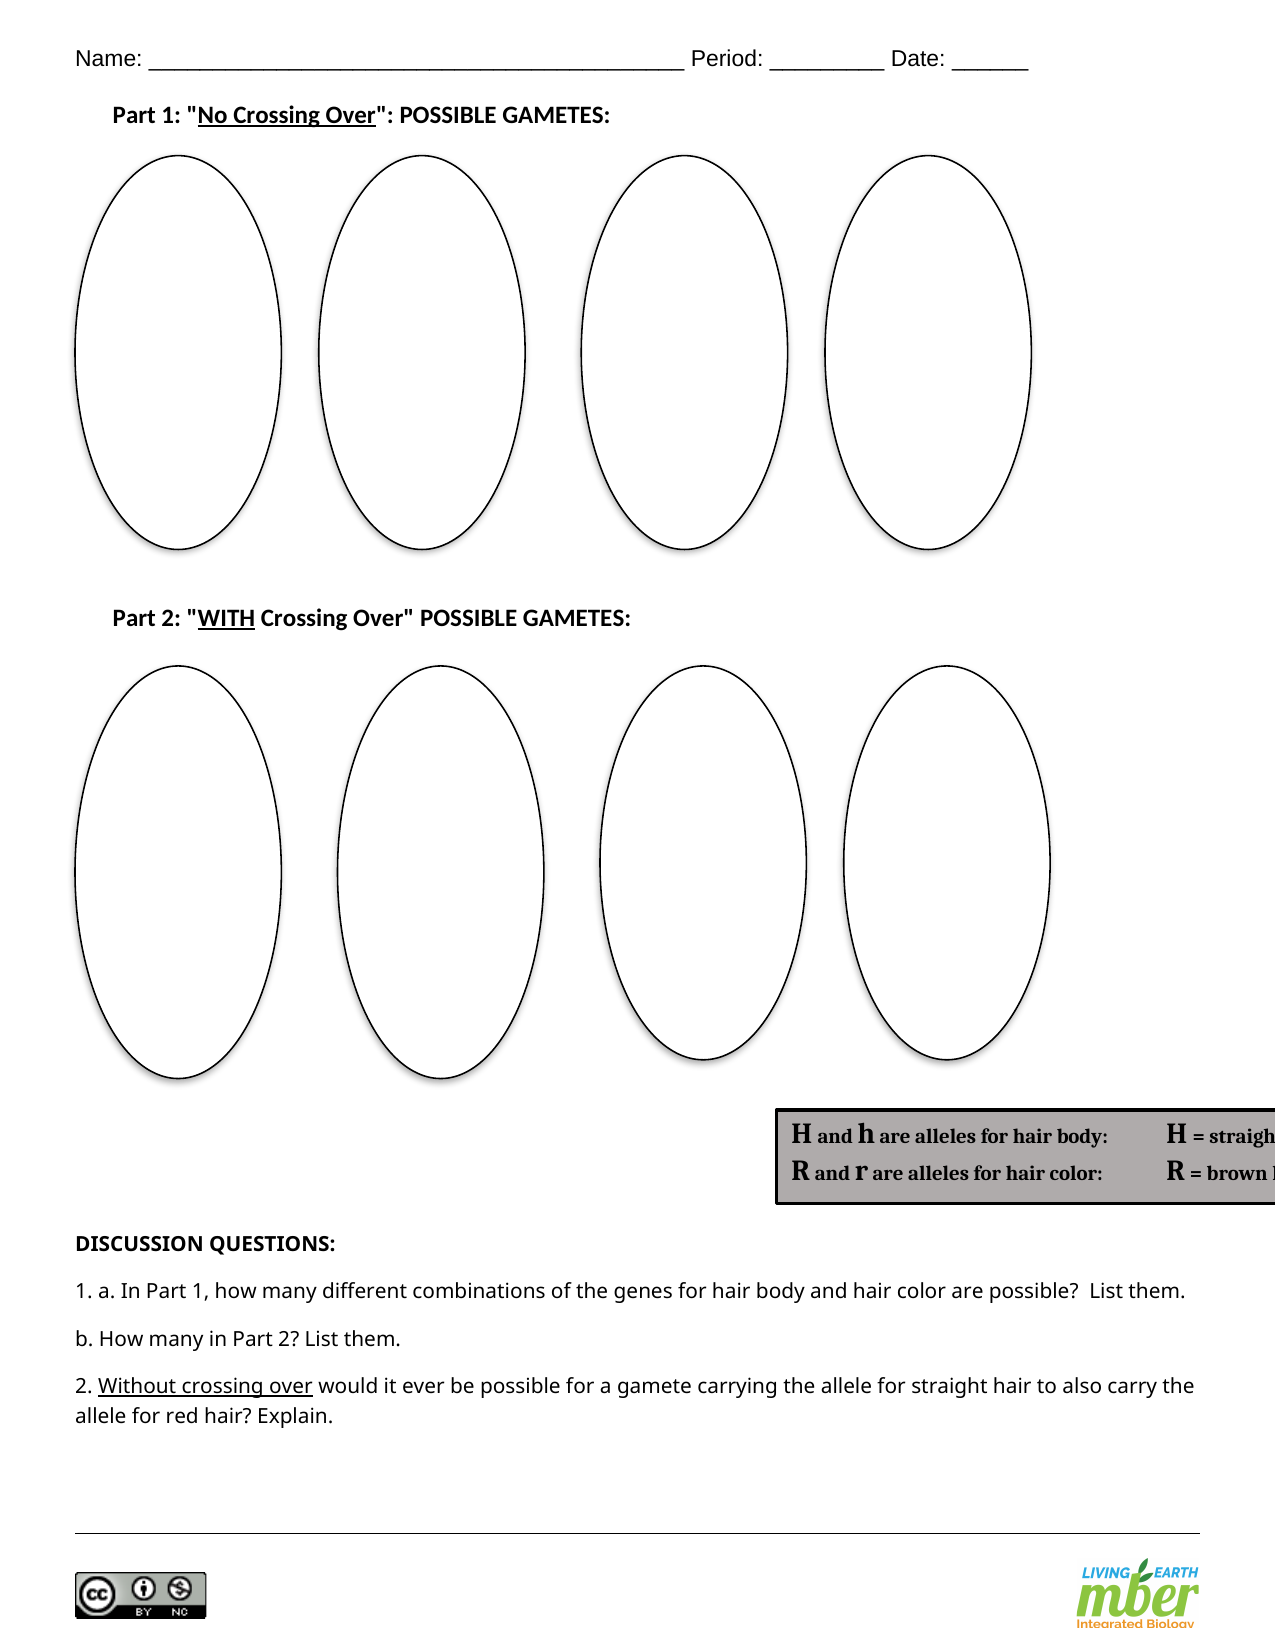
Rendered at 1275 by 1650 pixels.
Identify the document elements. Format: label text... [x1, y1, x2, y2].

text Part 2: "WITH Crossing Over" POSSIBLE GAMETES: [112, 602, 1200, 632]
text 1. a. In Part 1, how many different combinations of the genes for hair body and hair color are possible? List them. [75, 1276, 1200, 1305]
text b. How many in Part 2? List them. [75, 1324, 1200, 1352]
picture [75, 1572, 207, 1619]
text 2. Without crossing over would it ever be possible for a gamete carrying the allele for straight hair to also carry the allele for red hair? Explain. [75, 1371, 1200, 1430]
picture [1076, 1558, 1199, 1628]
text DISCUSSION QUESTIONS: [75, 1229, 1200, 1258]
text Part 1: "No Crossing Over": POSSIBLE GAMETES: [112, 99, 1200, 130]
